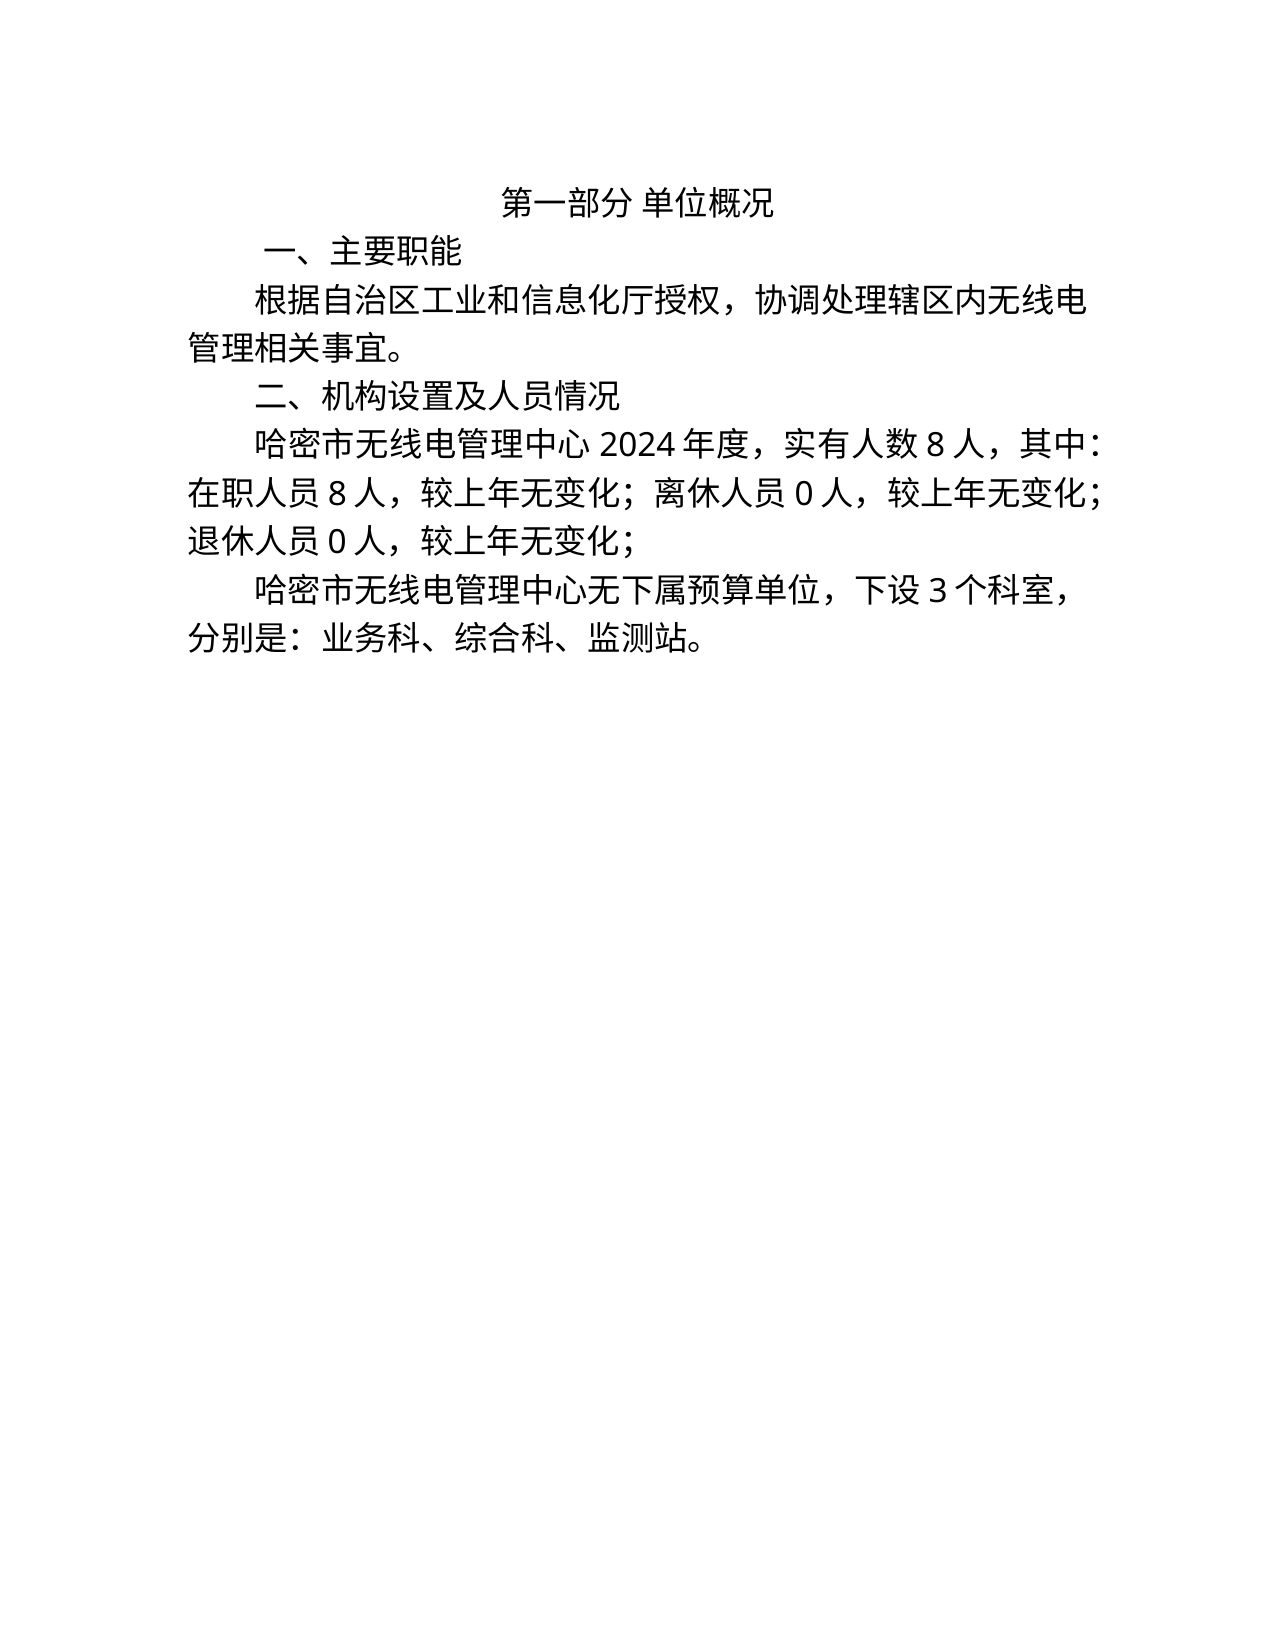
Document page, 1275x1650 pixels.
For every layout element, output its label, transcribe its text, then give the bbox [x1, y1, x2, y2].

text 根据自治区工业和信息化厅授权，协调处理辖区内无线电管理相关事宜。 [187, 273, 1087, 370]
text 第一部分 单位概况 [187, 177, 1087, 225]
text 哈密市无线电管理中心无下属预算单位，下设3个科室，分别是：业务科、综合科、监测站。 [187, 563, 1087, 660]
text 哈密市无线电管理中心2024年度，实有人数8人，其中：在职人员8人，较上年无变化；离休人员0人，较上年无变化；退休人员0人，较上年无变化； [187, 418, 1087, 563]
text 一、主要职能 [187, 225, 1087, 273]
text 二、机构设置及人员情况 [187, 370, 1087, 418]
